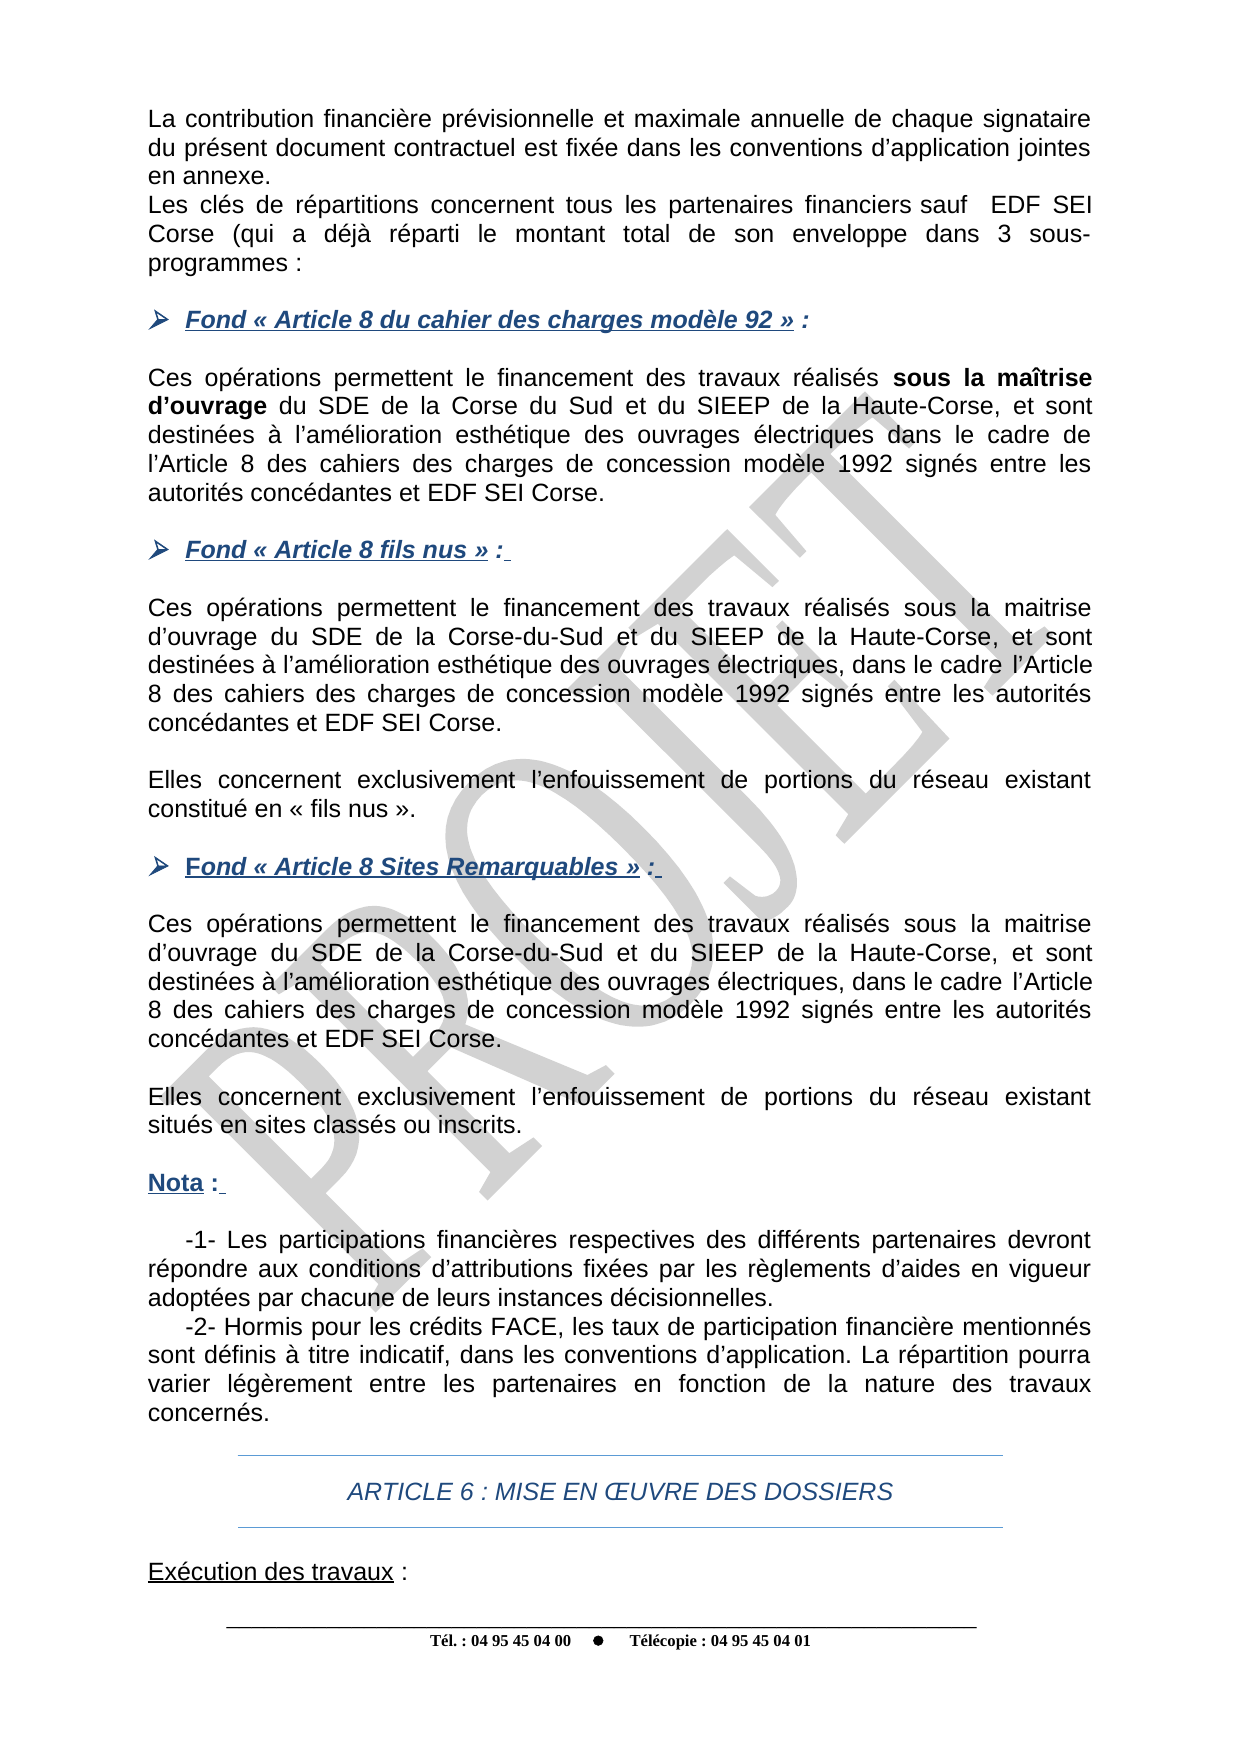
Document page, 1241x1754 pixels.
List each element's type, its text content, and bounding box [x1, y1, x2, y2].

list Les clés de répartitions concernent tous les partenaires financiers sauf EDF SEI Corse (qui a déjà réparti le montant total de son enveloppe dans 3 sous-programmes : [148, 190, 1093, 276]
list Fond « Article 8 Sites Remarquables » : [148, 851, 1093, 880]
list Ces opérations permettent le financement des travaux réalisés sous la maitrise d’ouvrage du SDE de la Corse-du-Sud et du SIEEP de la Haute-Corse, et sont destinées à l’amélioration esthétique des ouvrages électriques, dans le cadre l’Article 8 des cahiers des charges de concession modèle 1992 signés entre les autorités concédantes et EDF SEI Corse. [148, 909, 1093, 1053]
text ARTICLE 6 : MISE EN ŒUVRE DES DOSSIERS [238, 1456, 1003, 1527]
list Elles concernent exclusivement l’enfouissement de portions du réseau existant constitué en « fils nus ». [148, 765, 1093, 823]
list Exécution des travaux : [148, 1557, 1093, 1585]
list -2- Hormis pour les crédits FACE, les taux de participation financière mentionnés sont définis à titre indicatif, dans les conventions d’application. La répartition pourra varier légèrement entre les partenaires en fonction de la nature des travaux concernés. [148, 1312, 1093, 1427]
list La contribution financière prévisionnelle et maximale annuelle de chaque signataire du présent document contractuel est fixée dans les conventions d’application jointes en annexe. [148, 104, 1093, 190]
list Ces opérations permettent le financement des travaux réalisés sous la maitrise d’ouvrage du SDE de la Corse-du-Sud et du SIEEP de la Haute-Corse, et sont destinées à l’amélioration esthétique des ouvrages électriques, dans le cadre l’Article 8 des cahiers des charges de concession modèle 1992 signés entre les autorités concédantes et EDF SEI Corse. [148, 593, 1093, 736]
list Fond « Article 8 fils nus » : [148, 535, 1093, 564]
list Elles concernent exclusivement l’enfouissement de portions du réseau existant situés en sites classés ou inscrits. [148, 1082, 1093, 1139]
list Ces opérations permettent le financement des travaux réalisés sous la maîtrise d’ouvrage du SDE de la Corse du Sud et du SIEEP de la Haute-Corse, et sont destinées à l’amélioration esthétique des ouvrages électriques dans le cadre de l’Article 8 des cahiers des charges de concession modèle 1992 signés entre les autorités concédantes et EDF SEI Corse. [148, 363, 1093, 506]
list Nota : [148, 1168, 1093, 1197]
list -1- Les participations financières respectives des différents partenaires devront répondre aux conditions d’attributions fixées par les règlements d’aides en vigueur adoptées par chacune de leurs instances décisionnelles. [148, 1225, 1093, 1312]
list Fond « Article 8 du cahier des charges modèle 92 » : [148, 305, 1093, 334]
